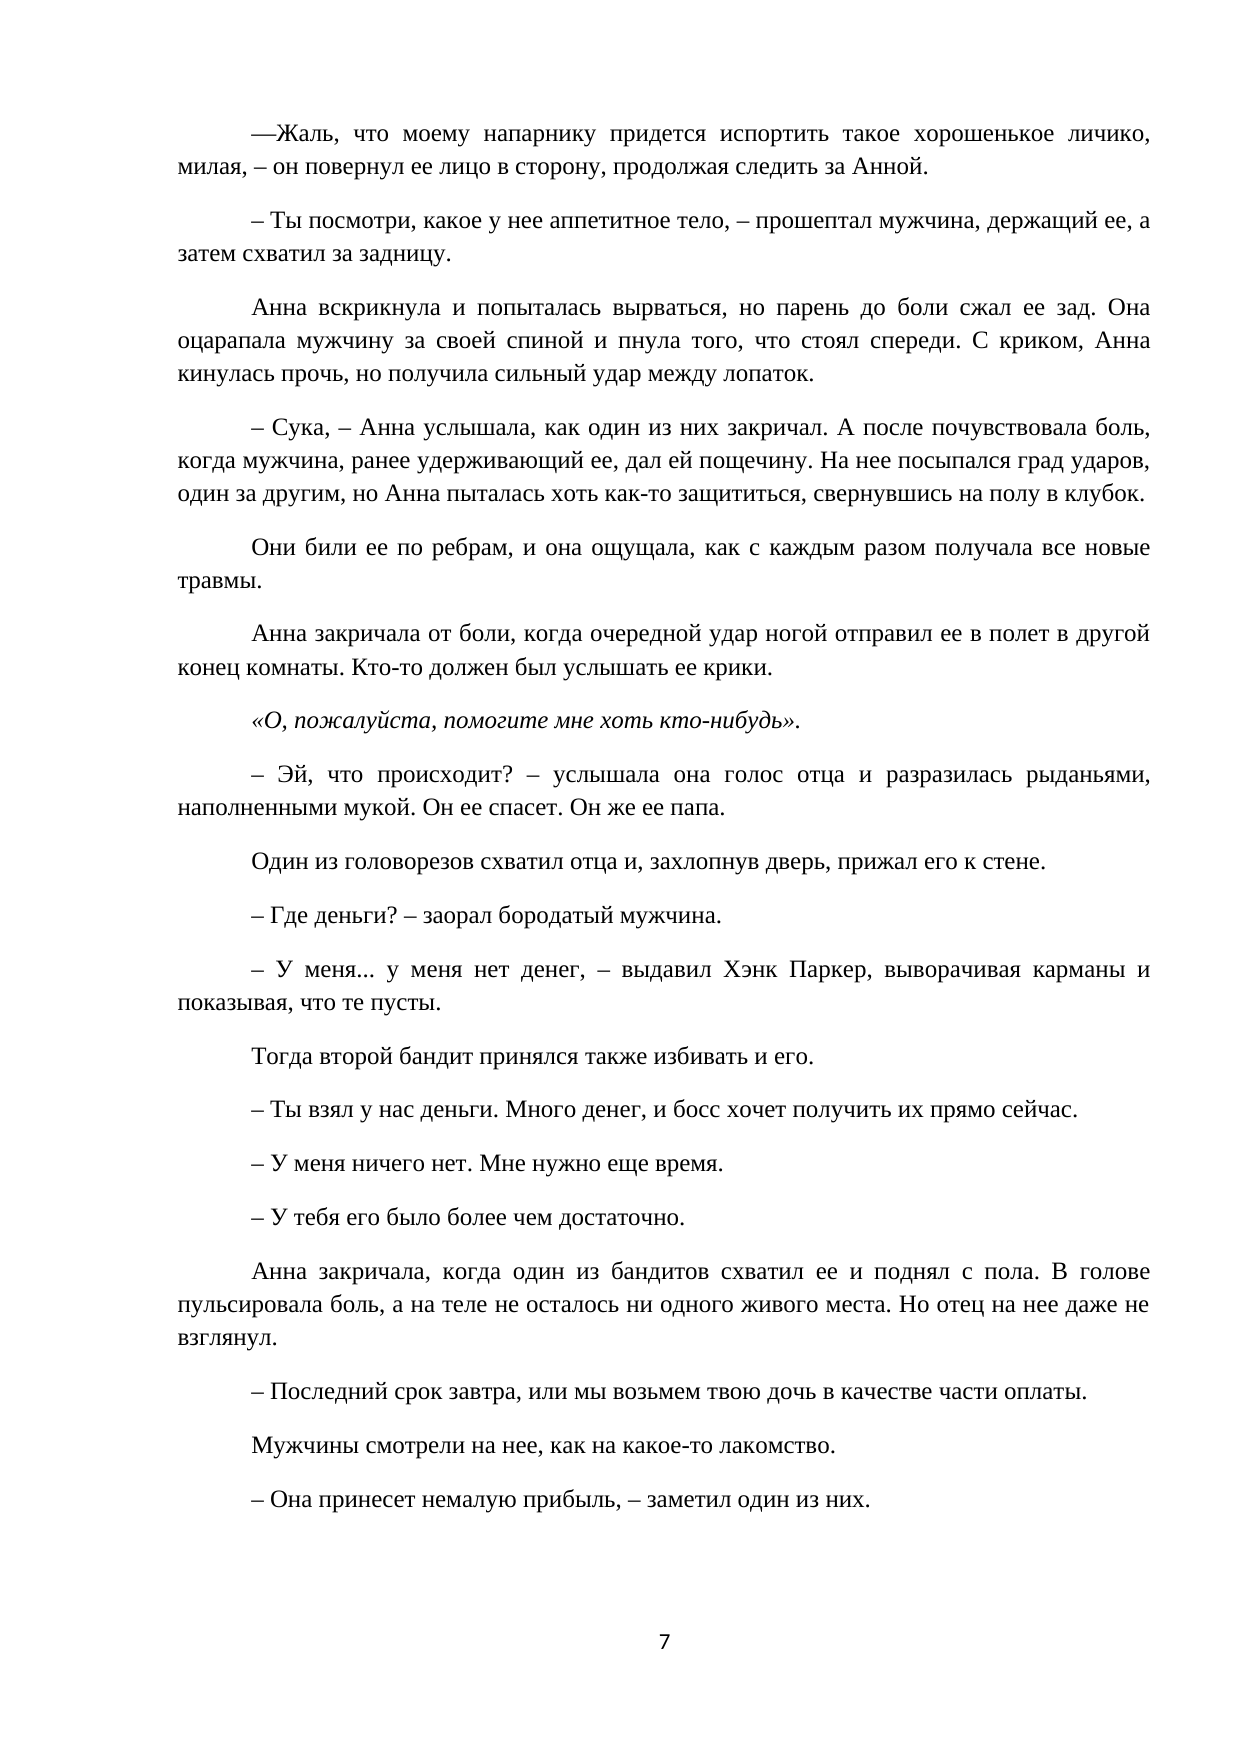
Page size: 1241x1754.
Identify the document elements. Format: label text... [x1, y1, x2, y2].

text – Ты посмотри, какое у нее аппетитное тело, – прошептал мужчина, держащий ее, а затем схватил за задницу. [177, 205, 1152, 267]
text – Где деньги? – заорал бородатый мужчина. [177, 900, 1152, 929]
text Анна вскрикнула и попыталась вырваться, но парень до боли сжал ее зад. Она оцарапала мужчину за своей спиной и пнула того, что стоял спереди. С криком, Анна кинулась прочь, но получила сильный удар между лопаток. [177, 292, 1152, 387]
text Анна закричала от боли, когда очередной удар ногой отправил ее в полет в другой конец комнаты. Кто-то должен был услышать ее крики. [177, 618, 1152, 680]
text – У меня... у меня нет денег, – выдавил Хэнк Паркер, выворачивая карманы и показывая, что те пусты. [177, 954, 1152, 1016]
text – Эй, что происходит? – услышала она голос отца и разразилась рыданьями, наполненными мукой. Он ее спасет. Он же ее папа. [177, 759, 1152, 821]
text – Последний срок завтра, или мы возьмем твою дочь в качестве части оплаты. [177, 1376, 1152, 1405]
text – Сука, – Анна услышала, как один из них закричал. А после почувствовала боль, когда мужчина, ранее удерживающий ее, дал ей пощечину. На нее посыпался град ударов, один за другим, но Анна пыталась хоть как-то защититься, свернувшись на полу в клубок. [177, 412, 1152, 507]
text —Жаль, что моему напарнику придется испортить такое хорошенькое личико, милая, – он повернул ее лицо в сторону, продолжая следить за Анной. [177, 118, 1152, 180]
text – У меня ничего нет. Мне нужно еще время. [177, 1148, 1152, 1177]
text – У тебя его было более чем достаточно. [177, 1202, 1152, 1231]
text Они били ее по ребрам, и она ощущала, как с каждым разом получала все новые травмы. [177, 532, 1152, 593]
text – Ты взял у нас деньги. Много денег, и босс хочет получить их прямо сейчас. [177, 1094, 1152, 1123]
text Тогда второй бандит принялся также избивать и его. [177, 1041, 1152, 1069]
text – Она принесет немалую прибыль, – заметил один из них. [177, 1484, 1152, 1512]
text Мужчины смотрели на нее, как на какое-то лакомство. [177, 1430, 1152, 1459]
text «О, пожалуйста, помогите мне хоть кто-нибудь». [177, 705, 1152, 734]
text Анна закричала, когда один из бандитов схватил ее и поднял с пола. В голове пульсировала боль, а на теле не осталось ни одного живого места. Но отец на нее даже не взглянул. [177, 1256, 1152, 1351]
text Один из головорезов схватил отца и, захлопнув дверь, прижал его к стене. [177, 846, 1152, 875]
